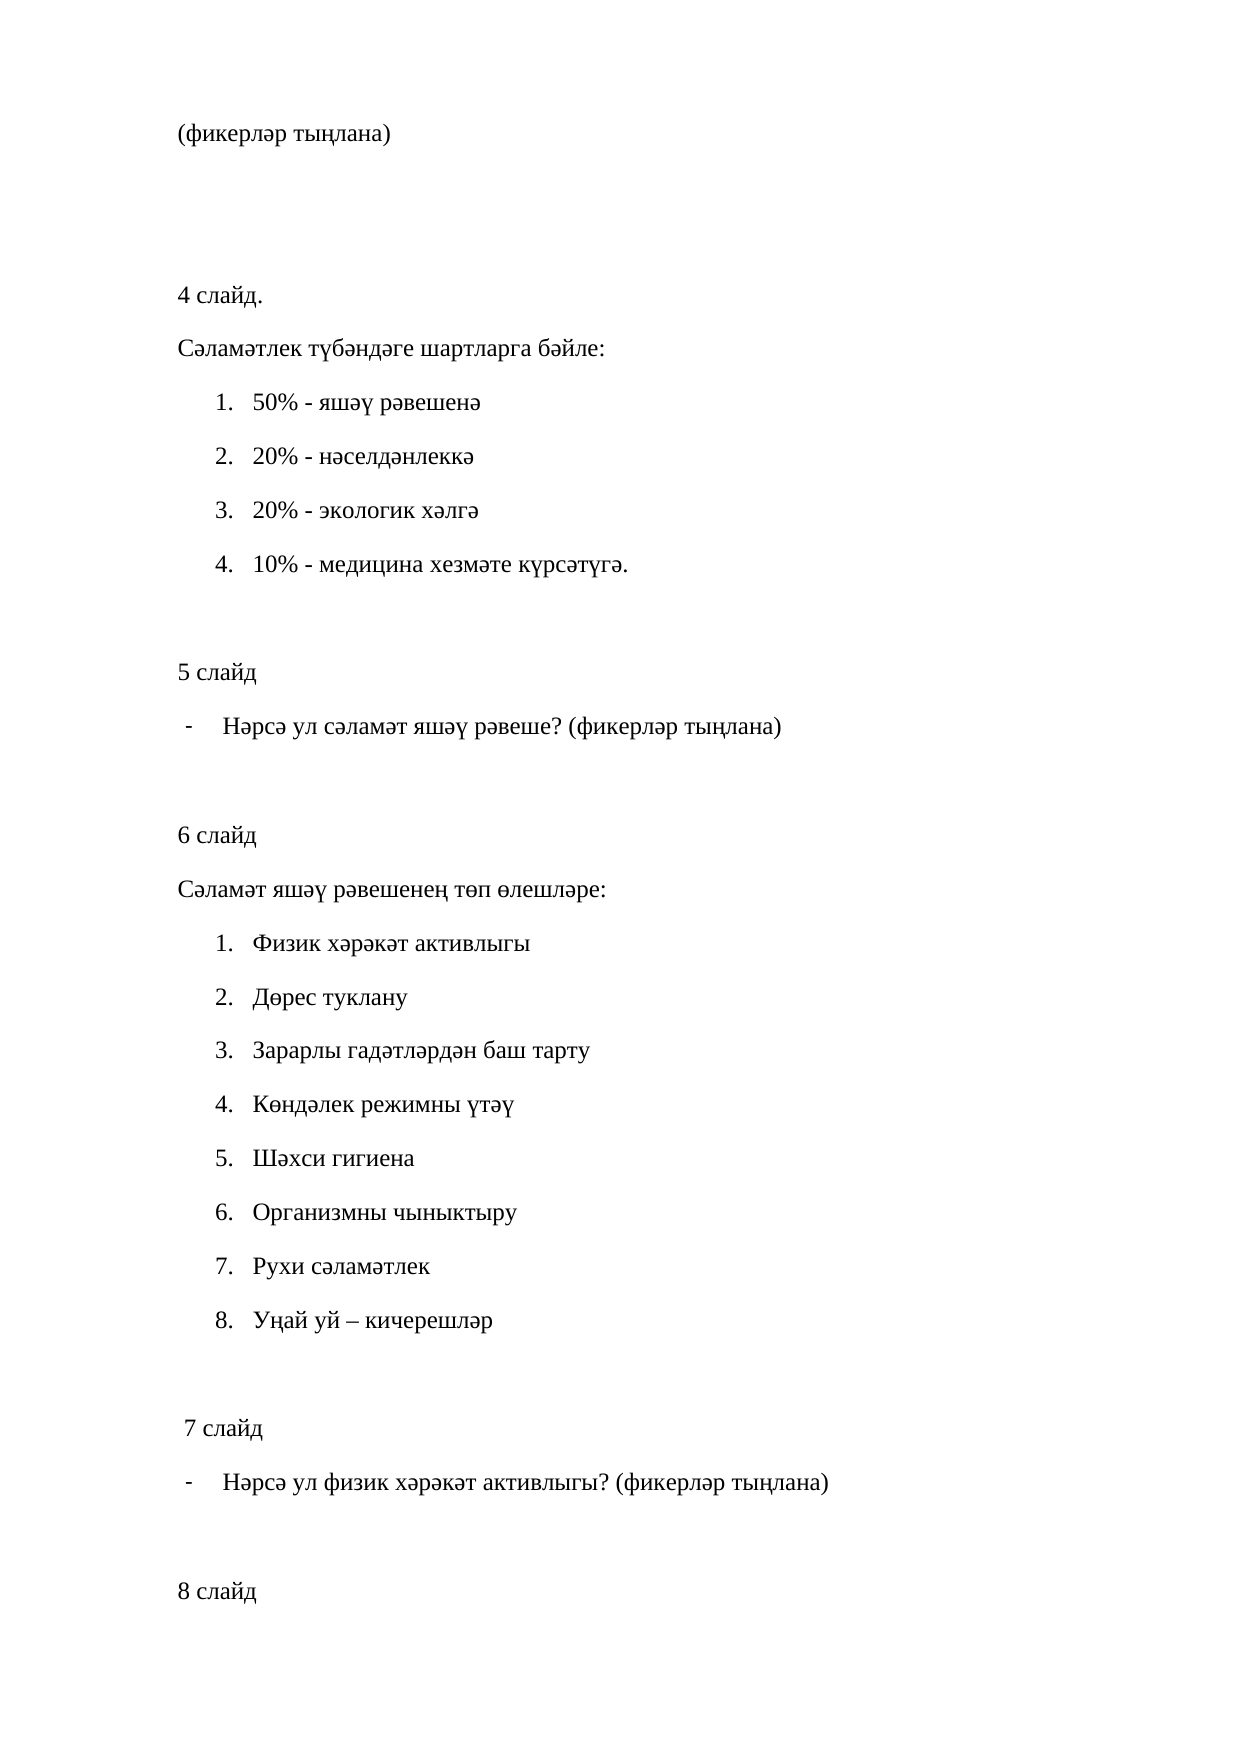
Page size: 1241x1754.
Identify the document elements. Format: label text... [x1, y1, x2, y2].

list Рухи сәламәтлек [215, 1251, 1152, 1280]
list Нәрсә ул физик хәрәкәт активлыгы? (фикерләр тыңлана) [185, 1466, 1152, 1497]
text 6 слайд [177, 820, 1152, 849]
text 4 слайд. [177, 280, 1152, 308]
list Организмны чыныктыру [215, 1197, 1152, 1226]
list Уңай уй – кичерешләр [215, 1305, 1152, 1334]
text 5 слайд [177, 657, 1152, 685]
list 10% - медицина хезмәте күрсәтүгә. [215, 549, 1152, 578]
list 20% - экологик хәлгә [215, 495, 1152, 524]
text 7 слайд [177, 1413, 1152, 1441]
list Көндәлек режимны үтәү [215, 1089, 1152, 1118]
text Сәламәтлек түбәндәге шартларга бәйле: [177, 333, 1152, 362]
text Сәламәт яшәү рәвешенең төп өлешләре: [177, 874, 1152, 903]
list Шәхси гигиена [215, 1143, 1152, 1172]
list Дөрес туклану [215, 982, 1152, 1011]
text 8 слайд [177, 1576, 1152, 1605]
text (фикерләр тыңлана) [177, 118, 1152, 147]
list 20% - нәселдәнлеккә [215, 441, 1152, 470]
list 50% - яшәү рәвешенә [215, 387, 1152, 416]
list Физик хәрәкәт активлыгы [215, 928, 1152, 957]
list Нәрсә ул сәламәт яшәү рәвеше? (фикерләр тыңлана) [185, 711, 1152, 741]
list Зарарлы гадәтләрдән баш тарту [215, 1036, 1152, 1064]
